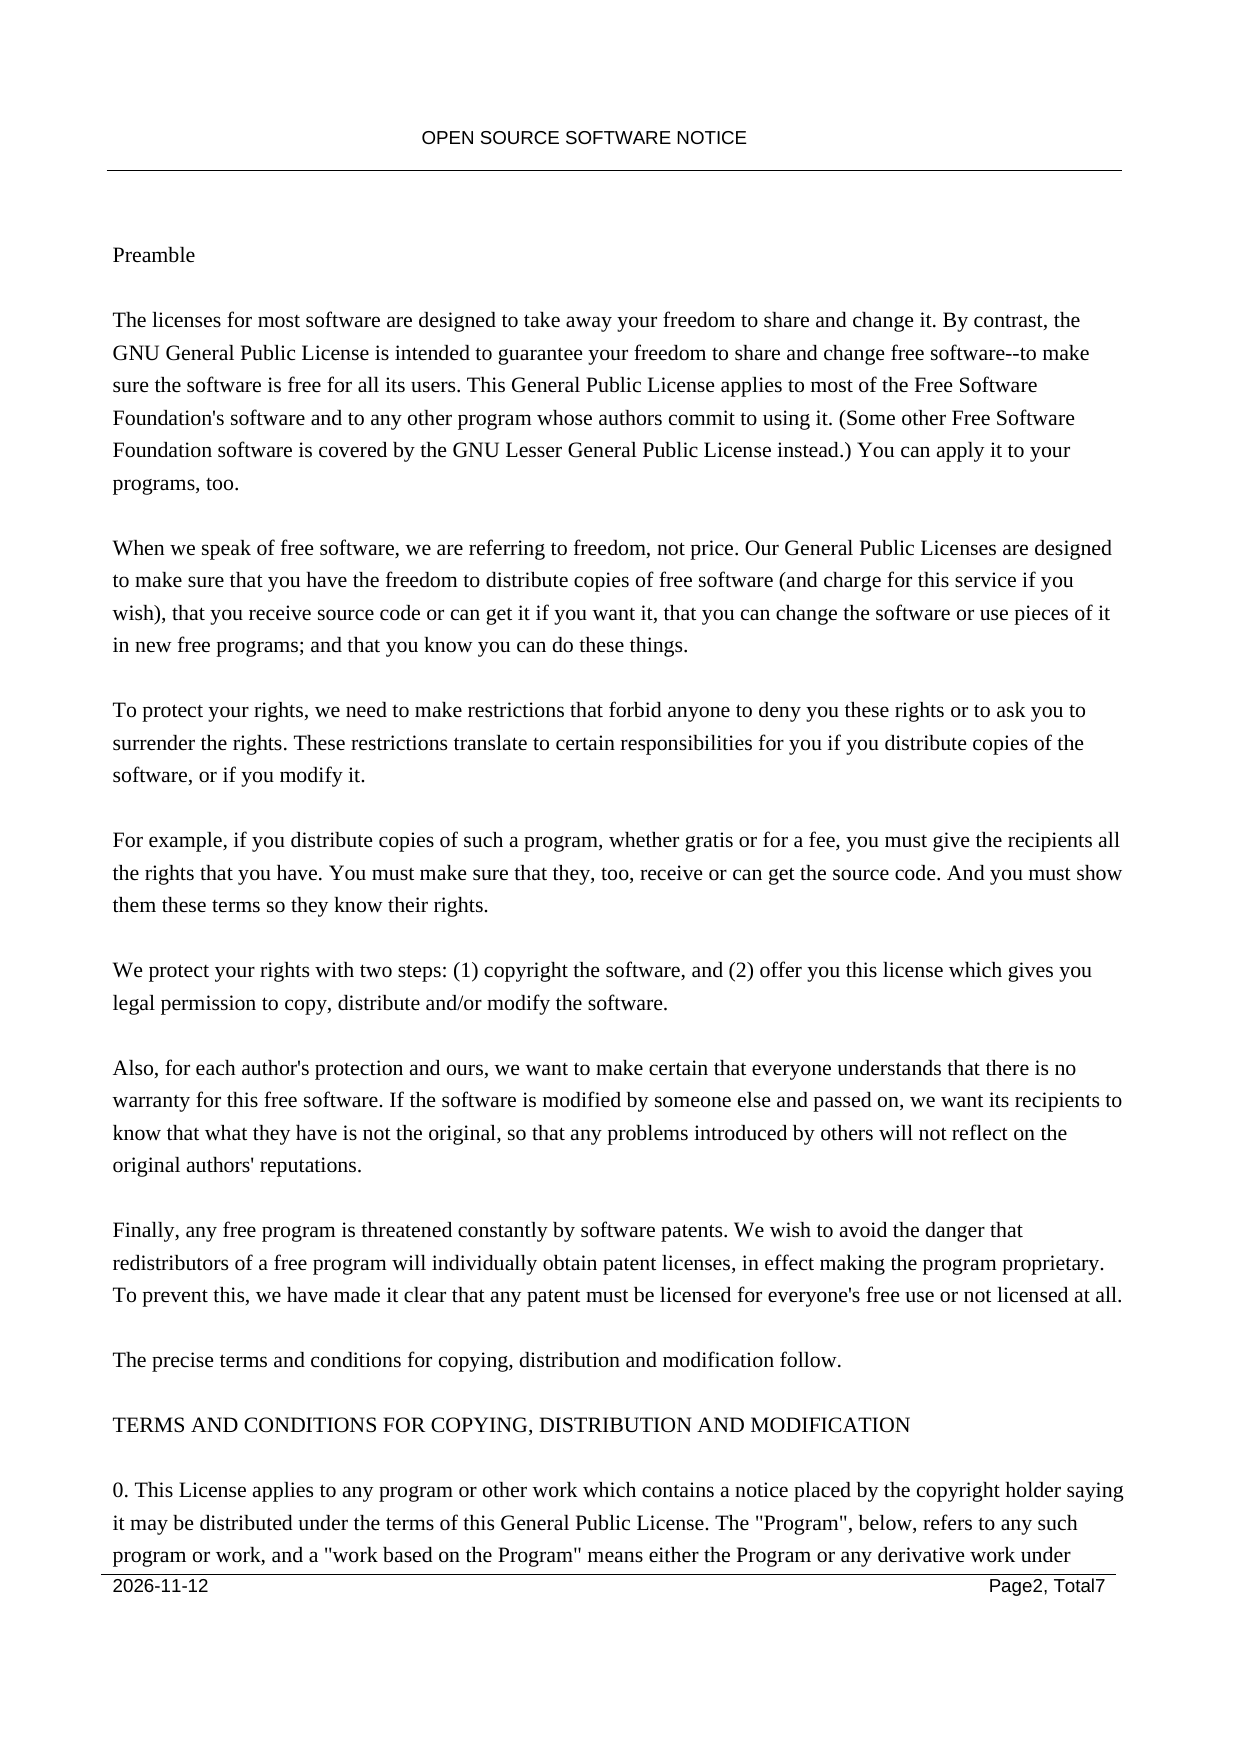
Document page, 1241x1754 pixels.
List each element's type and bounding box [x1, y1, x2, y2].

text [112, 206, 1128, 1571]
